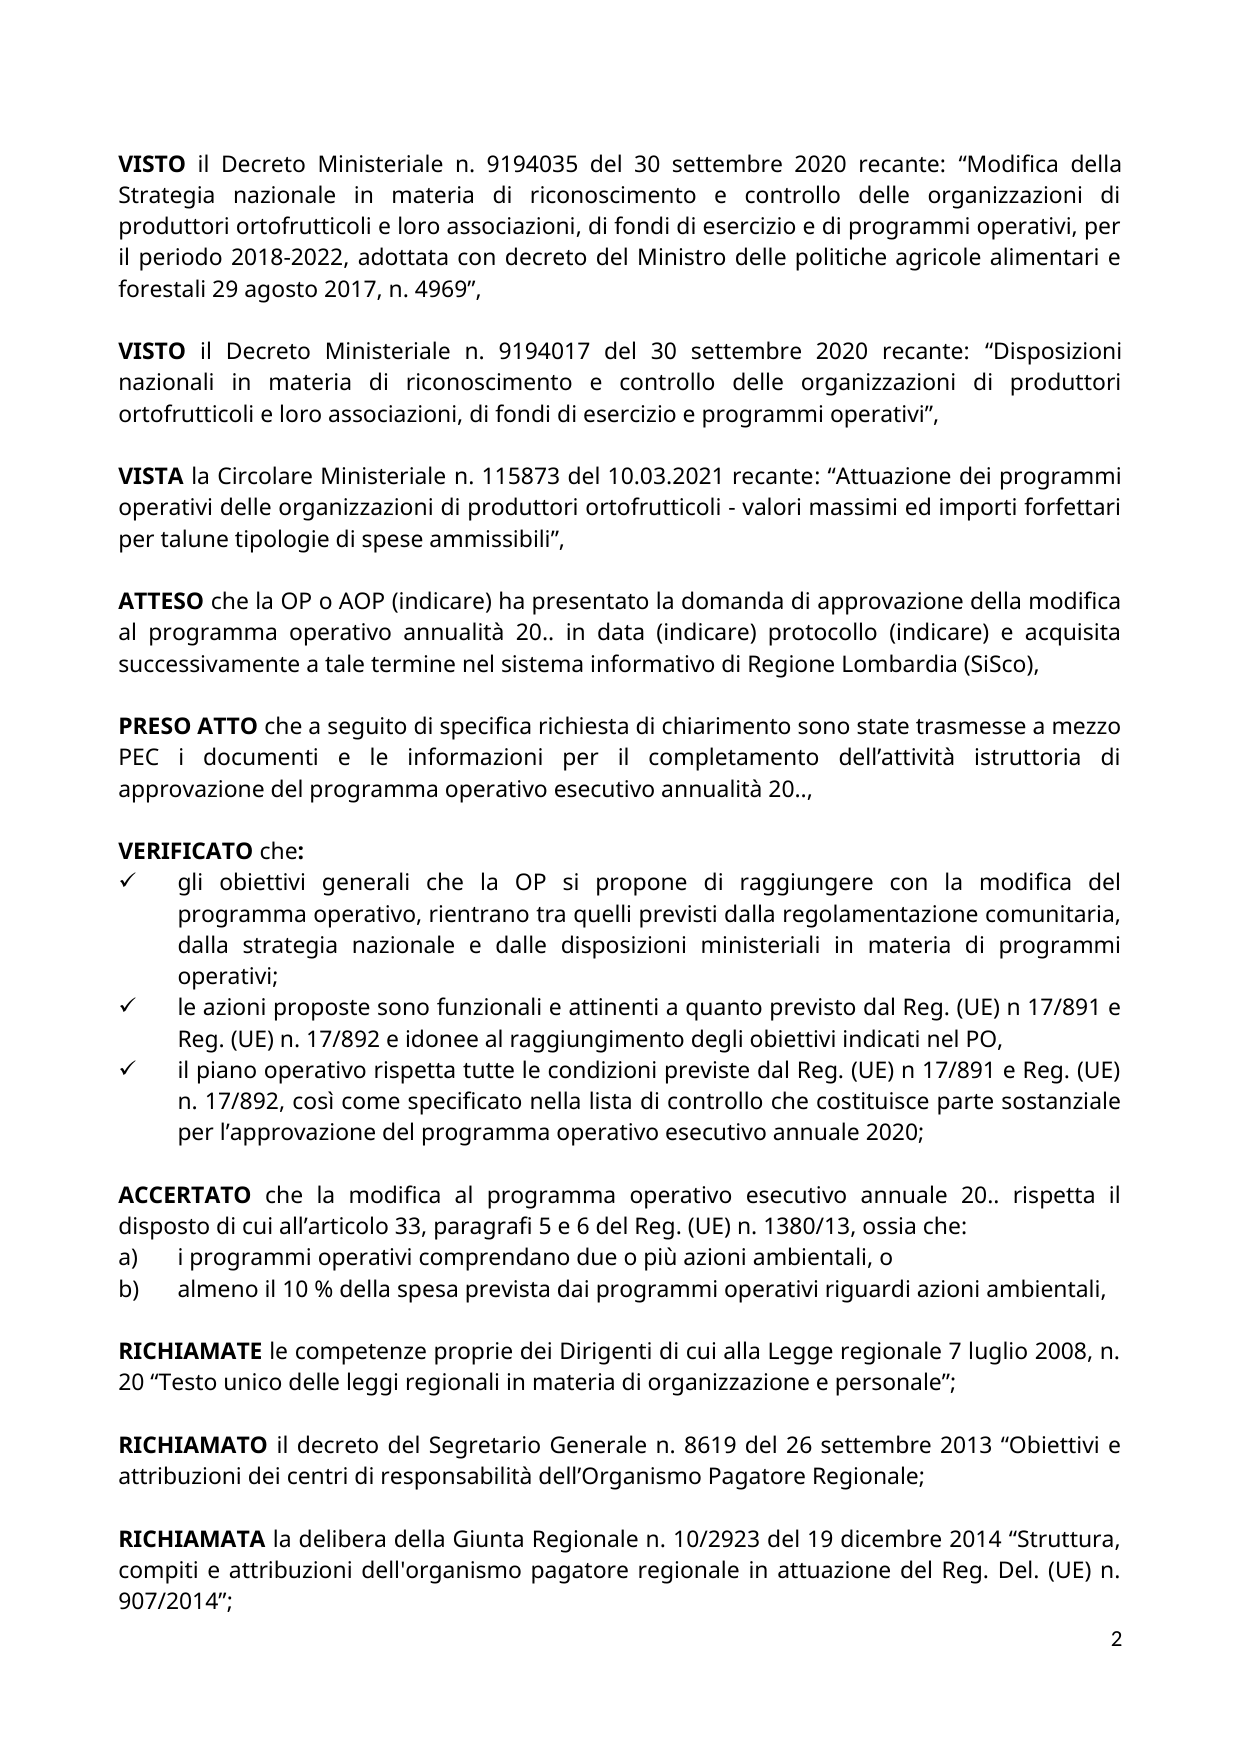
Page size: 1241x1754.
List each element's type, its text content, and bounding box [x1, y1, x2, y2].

text ATTESO che la OP o AOP (indicare) ha presentato la domanda di approvazione della modifica al programma operativo annualità 20.. in data (indicare) protocollo (indicare) e acquisita successivamente a tale termine nel sistema informativo di Regione Lombardia (SiSco), [118, 585, 1122, 679]
list le azioni proposte sono funzionali e attinenti a quanto previsto dal Reg. (UE) n 17/891 e Reg. (UE) n. 17/892 e idonee al raggiungimento degli obiettivi indicati nel PO, [118, 991, 1122, 1054]
text VISTA la Circolare Ministeriale n. 115873 del 10.03.2021 recante: “Attuazione dei programmi operativi delle organizzazioni di produttori ortofrutticoli - valori massimi ed importi forfettari per talune tipologie di spese ammissibili”, [118, 460, 1122, 554]
text RICHIAMATO il decreto del Segretario Generale n. 8619 del 26 settembre 2013 “Obiettivi e attribuzioni dei centri di responsabilità dell’Organismo Pagatore Regionale; [118, 1429, 1122, 1491]
text RICHIAMATA la delibera della Giunta Regionale n. 10/2923 del 19 dicembre 2014 “Struttura, compiti e attribuzioni dell'organismo pagatore regionale in attuazione del Reg. Del. (UE) n. 907/2014”; [118, 1523, 1122, 1616]
list gli obiettivi generali che la OP si propone di raggiungere con la modifica del programma operativo, rientrano tra quelli previsti dalla regolamentazione comunitaria, dalla strategia nazionale e dalle disposizioni ministeriali in materia di programmi operativi; [118, 866, 1122, 991]
list i programmi operativi comprendano due o più azioni ambientali, o [118, 1241, 1122, 1273]
list il piano operativo rispetta tutte le condizioni previste dal Reg. (UE) n 17/891 e Reg. (UE) n. 17/892, così come specificato nella lista di controllo che costituisce parte sostanziale per l’approvazione del programma operativo esecutivo annuale 2020; [118, 1054, 1122, 1148]
text RICHIAMATE le competenze proprie dei Dirigenti di cui alla Legge regionale 7 luglio 2008, n. 20 “Testo unico delle leggi regionali in materia di organizzazione e personale”; [118, 1335, 1122, 1398]
text VISTO il Decreto Ministeriale n. 9194017 del 30 settembre 2020 recante: “Disposizioni nazionali in materia di riconoscimento e controllo delle organizzazioni di produttori ortofrutticoli e loro associazioni, di fondi di esercizio e programmi operativi”, [118, 335, 1122, 429]
text VERIFICATO che: [118, 835, 1122, 866]
text ACCERTATO che la modifica al programma operativo esecutivo annuale 20.. rispetta il disposto di cui all’articolo 33, paragrafi 5 e 6 del Reg. (UE) n. 1380/13, ossia che: [118, 1179, 1122, 1241]
text PRESO ATTO che a seguito di specifica richiesta di chiarimento sono state trasmesse a mezzo PEC i documenti e le informazioni per il completamento dell’attività istruttoria di approvazione del programma operativo esecutivo annualità 20.., [118, 710, 1122, 804]
list almeno il 10 % della spesa prevista dai programmi operativi riguardi azioni ambientali, [118, 1273, 1122, 1304]
text VISTO il Decreto Ministeriale n. 9194035 del 30 settembre 2020 recante: “Modifica della Strategia nazionale in materia di riconoscimento e controllo delle organizzazioni di produttori ortofrutticoli e loro associazioni, di fondi di esercizio e di programmi operativi, per il periodo 2018-2022, adottata con decreto del Ministro delle politiche agricole alimentari e forestali 29 agosto 2017, n. 4969”, [118, 148, 1122, 304]
